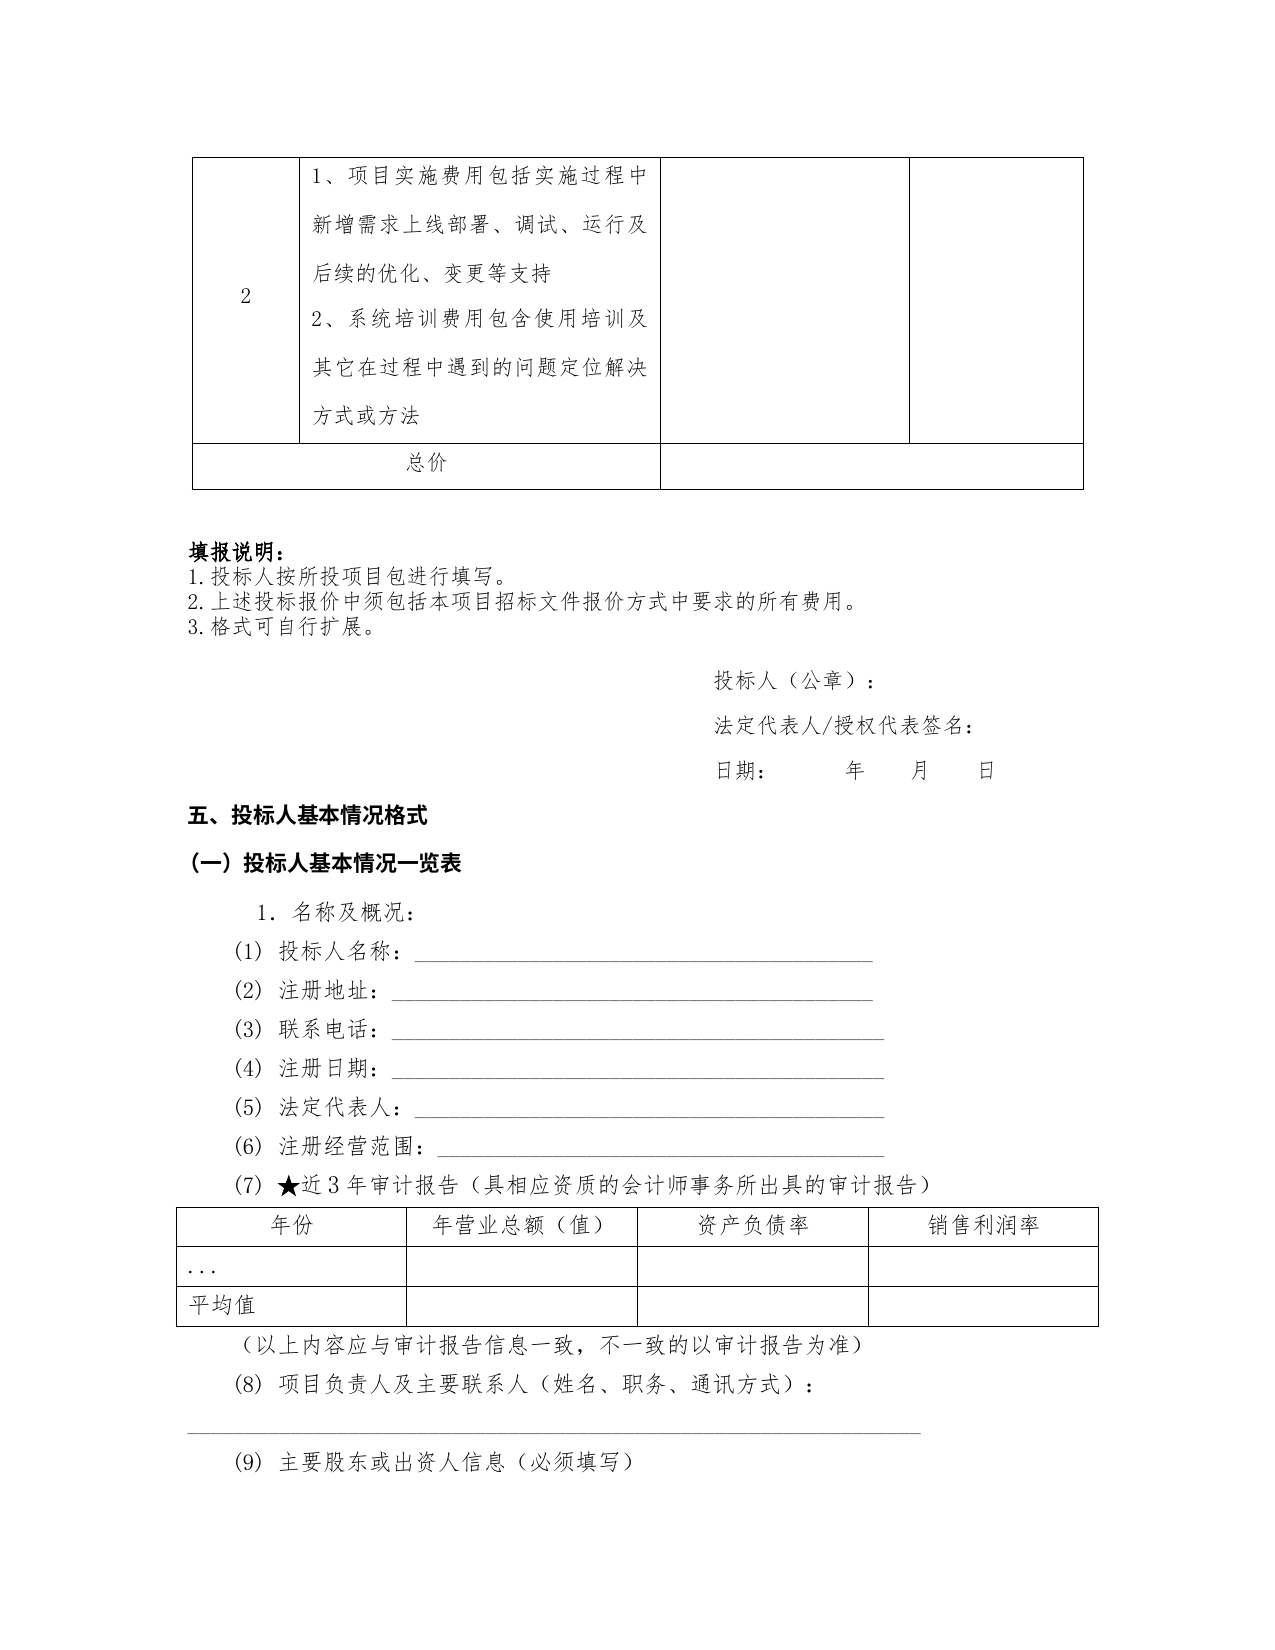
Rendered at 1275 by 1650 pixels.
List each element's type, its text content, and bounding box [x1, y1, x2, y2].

list 注册经营范围：_______________________________________ [231, 1128, 1087, 1161]
list 投标人名称：________________________________________ [231, 933, 1087, 966]
text 法定代表人/授权代表签名： [187, 708, 1087, 740]
text 投标人（公章）： [187, 663, 1087, 695]
table_cell [869, 1287, 1098, 1326]
list 投标人基本情况一览表 [178, 846, 1087, 878]
list 项目负责人及主要联系人（姓名、职务、通讯方式）： [231, 1366, 1087, 1399]
table_cell 平均值 [177, 1287, 406, 1326]
table_cell ... [177, 1247, 406, 1286]
text （以上内容应与审计报告信息一致，不一致的以审计报告为准） [187, 1327, 1087, 1360]
text 3.格式可自行扩展。 [187, 613, 1087, 638]
text 填报说明： [187, 538, 1087, 563]
table_cell [638, 1287, 868, 1326]
table_header 年营业总额（值） [407, 1208, 637, 1246]
table_cell [407, 1247, 637, 1286]
list 主要股东或出资人信息（必须填写） [231, 1444, 1087, 1477]
list 注册地址：__________________________________________ [231, 972, 1087, 1005]
list 注册日期：___________________________________________ [231, 1050, 1087, 1083]
text 1．名称及概况： [187, 894, 1087, 927]
table_cell 1、项目实施费用包括实施过程中新增需求上线部署、调试、运行及后续的优化、变更等支持 2、系统培训费用包含使用培训及其它在过程中遇到的问题定位解决方式或方法 [300, 158, 660, 443]
table_cell [661, 158, 909, 443]
table_cell 总价 [193, 444, 660, 489]
list 联系电话：___________________________________________ [231, 1011, 1087, 1044]
table_cell [869, 1247, 1098, 1286]
table_header 销售利润率 [869, 1208, 1098, 1246]
text 1.投标人按所投项目包进行填写。 [187, 563, 1087, 588]
table_cell 2 [193, 158, 299, 443]
list ★近3年审计报告（具相应资质的会计师事务所出具的审计报告） [231, 1167, 1087, 1199]
list 法定代表人：_________________________________________ [231, 1089, 1087, 1122]
table_cell [407, 1287, 637, 1326]
table_cell [910, 158, 1083, 443]
text 2.上述投标报价中须包括本项目招标文件报价方式中要求的所有费用。 [187, 588, 1087, 613]
text 日期： 年 月 日 [187, 753, 1087, 785]
table_header 年份 [177, 1208, 406, 1246]
table_cell [661, 444, 1083, 489]
text 五、投标人基本情况格式 [187, 798, 1087, 830]
table_header 资产负债率 [638, 1208, 868, 1246]
table_cell [638, 1247, 868, 1286]
text ________________________________________________________________ [187, 1405, 1087, 1438]
